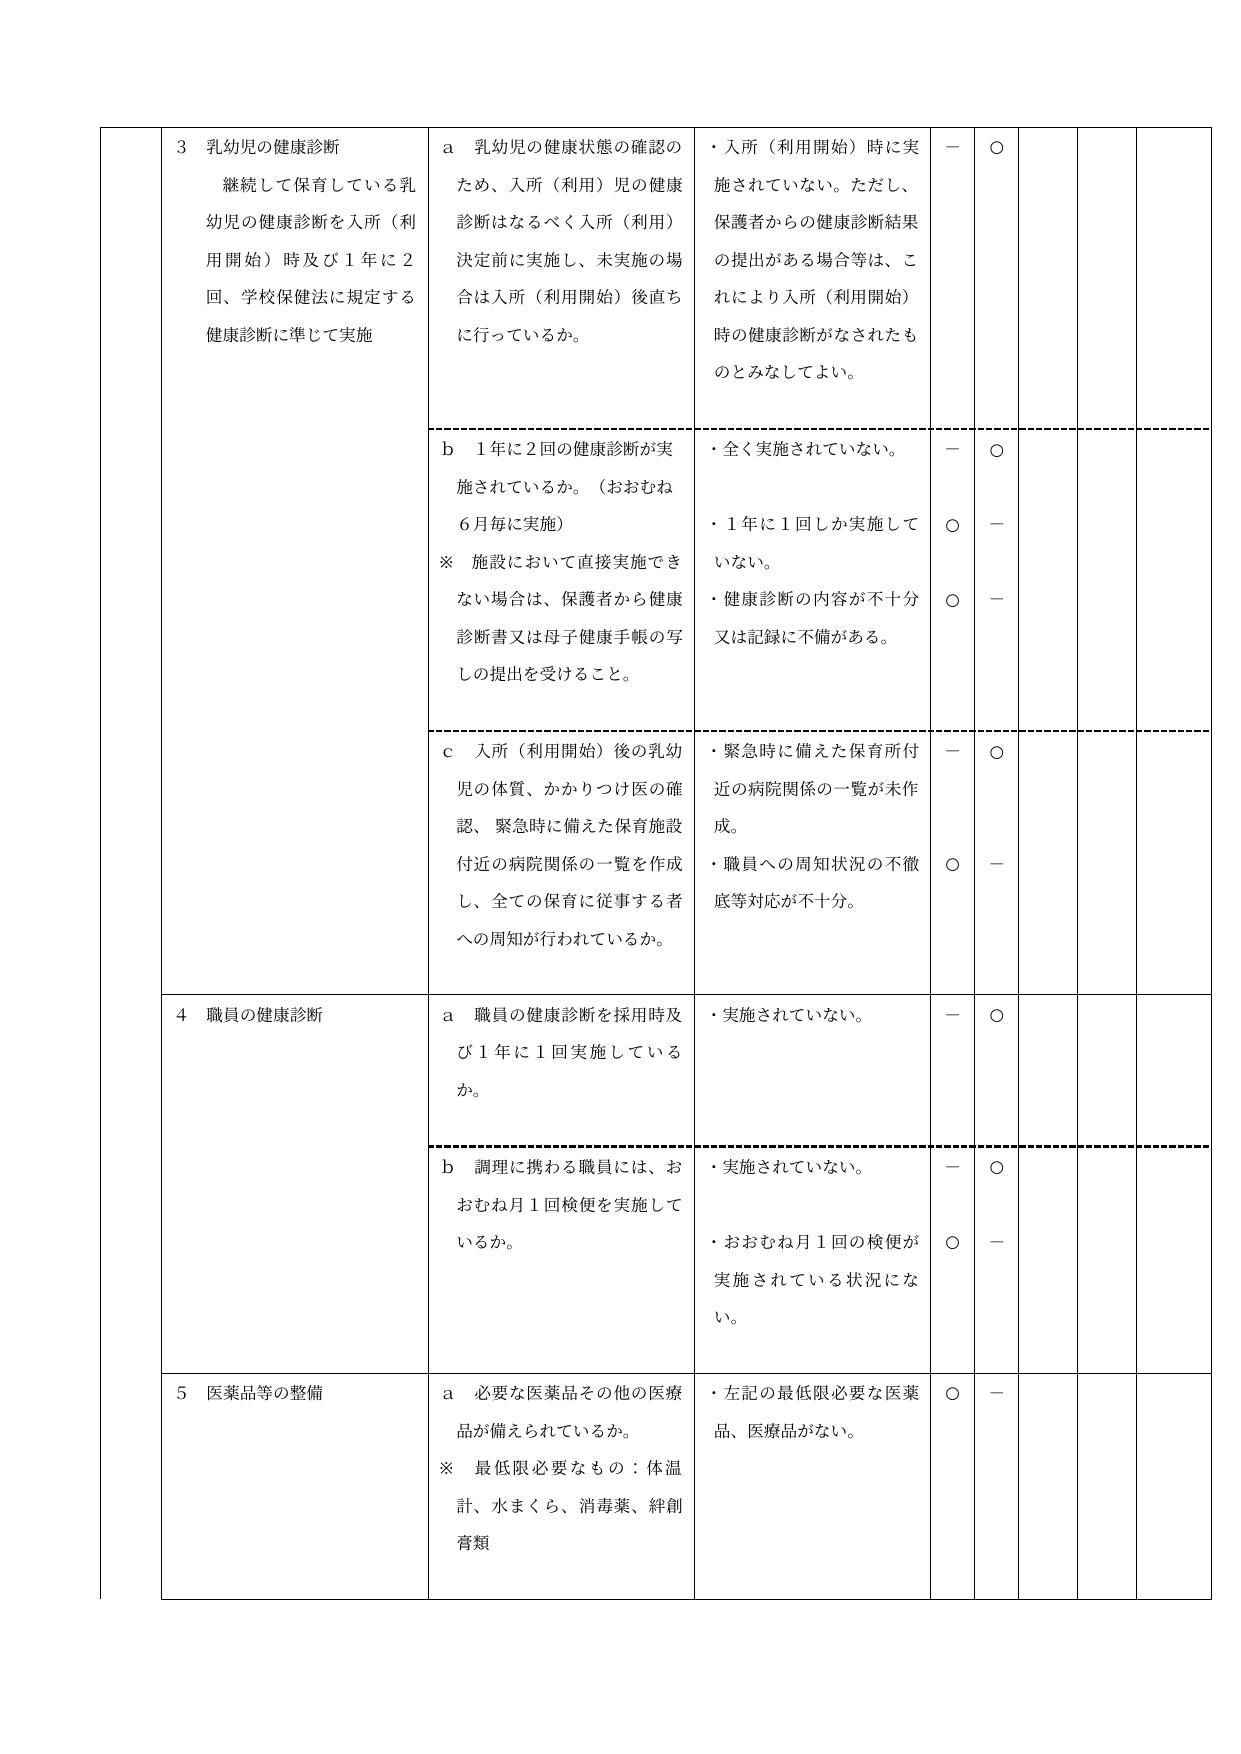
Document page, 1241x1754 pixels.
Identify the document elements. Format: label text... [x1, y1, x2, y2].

table_cell － ○ ○ [931, 428, 974, 730]
table_cell ３ 乳幼児の健康診断 継続して保育している乳幼児の健康診断を入所（利用開始）時及び１年に２回、学校保健法に規定する健康診断に準じて実施 [162, 128, 428, 994]
table_cell ・左記の最低限必要な医薬品、医療品がない。 [695, 1374, 930, 1598]
table_cell ４ 職員の健康診断 [162, 995, 428, 1372]
table_cell ○ － － [975, 428, 1018, 730]
table_cell ・入所（利用開始）時に実施されていない。ただし、保護者からの健康診断結果の提出がある場合等は、これにより入所（利用開始）時の健康診断がなされたものとみなしてよい。 [695, 128, 930, 428]
table_cell [1019, 995, 1077, 1145]
table_cell [1137, 428, 1211, 730]
table_cell ｂ 調理に携わる職員には、おおむね月１回検便を実施しているか。 [429, 1145, 694, 1372]
table_cell [1137, 1145, 1211, 1372]
table_cell ｂ １年に２回の健康診断が実施されているか。（おおむね６月毎に実施） ※ 施設において直接実施できない場合は、保護者から健康診断書又は母子健康手帳の写しの提出を受けること。 [429, 428, 694, 730]
table_cell [1019, 428, 1077, 730]
table_cell ○ [975, 995, 1018, 1145]
table_cell ・実施されていない。 ・おおむね月１回の検便が実施されている状況にない。 [695, 1145, 930, 1372]
table_cell [1019, 1374, 1077, 1598]
table_cell － [931, 128, 974, 428]
table_cell [1078, 1145, 1136, 1372]
table_cell [1019, 128, 1077, 428]
table_cell [1078, 995, 1136, 1145]
table_cell [1019, 730, 1077, 994]
table_cell ○ [931, 1374, 974, 1598]
table_cell ○ － [975, 1145, 1018, 1372]
table_cell ・全く実施されていない。 ・１年に１回しか実施していない。 ・健康診断の内容が不十分又は記録に不備がある。 [695, 428, 930, 730]
table_cell [1137, 995, 1211, 1145]
table_cell [1019, 1145, 1077, 1372]
table_cell [1137, 1374, 1211, 1598]
table_cell － [931, 995, 974, 1145]
table_cell － [975, 1374, 1018, 1598]
table_cell [1078, 128, 1136, 428]
table_cell ○ [975, 128, 1018, 428]
table_cell [1078, 428, 1136, 730]
table_cell － ○ [931, 730, 974, 994]
table_cell ５ 医薬品等の整備 [162, 1374, 428, 1598]
table_cell ａ 必要な医薬品その他の医療品が備えられているか。 ※ 最低限必要なもの：体温計、水まくら、消毒薬、絆創膏類 [429, 1374, 694, 1598]
table_cell － ○ [931, 1145, 974, 1372]
table_cell ｃ 入所（利用開始）後の乳幼児の体質、かかりつけ医の確認、 緊急時に備えた保育施設付近の病院関係の一覧を作成し、全ての保育に従事する者への周知が行われているか。 [429, 730, 694, 994]
table_cell [1137, 128, 1211, 428]
table_cell [1078, 1374, 1136, 1598]
table_cell [1137, 730, 1211, 994]
table_cell ○ － [975, 730, 1018, 994]
table_cell ・緊急時に備えた保育所付近の病院関係の一覧が未作成。 ・職員への周知状況の不徹底等対応が不十分。 [695, 730, 930, 994]
table_cell ・実施されていない。 [695, 995, 930, 1145]
table_cell ａ 乳幼児の健康状態の確認のため、入所（利用）児の健康診断はなるべく入所（利用）決定前に実施し、未実施の場合は入所（利用開始）後直ちに行っているか。 [429, 128, 694, 428]
table_cell [1078, 730, 1136, 994]
table_cell ａ 職員の健康診断を採用時及び１年に１回実施しているか。 [429, 995, 694, 1145]
